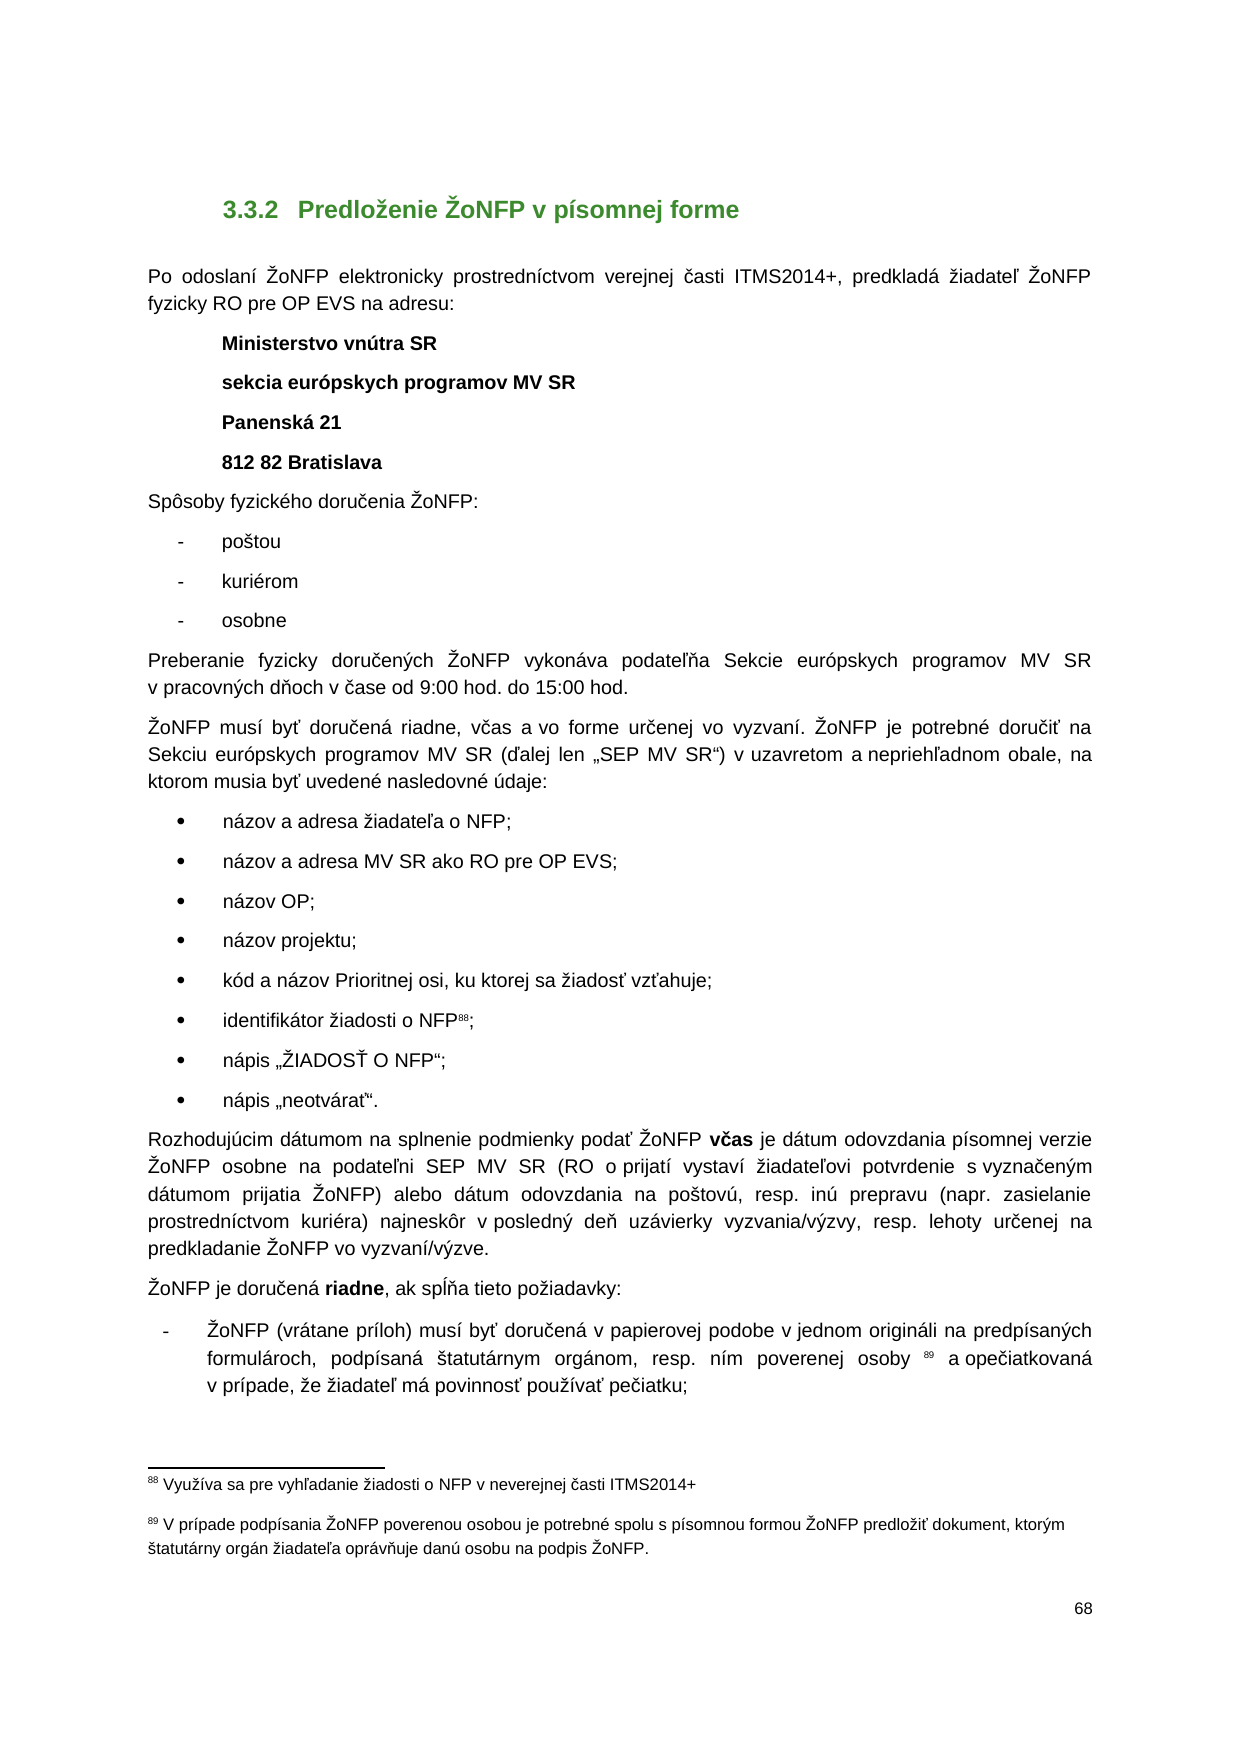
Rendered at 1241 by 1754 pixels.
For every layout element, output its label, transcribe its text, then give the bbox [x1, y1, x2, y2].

list osobne [177, 609, 1092, 632]
text Po odoslaní ŽoNFP elektronicky prostredníctvom verejnej časti ITMS2014+, predkladá žiadateľ ŽoNFP fyzicky RO pre OP EVS na adresu: [148, 264, 1092, 314]
text ŽoNFP je doručená riadne, ak spĺňa tieto požiadavky: [148, 1277, 1092, 1299]
list názov OP; [177, 889, 1092, 912]
list ŽoNFP (vrátane príloh) musí byť doručená v papierovej podobe v jednom origináli na predpísaných formulároch, podpísaná štatutárnym orgánom, resp. ním poverenej osoby a opečiatkovaná v prípade, že žiadateľ má povinnosť používať pečiatku; [162, 1319, 1092, 1397]
list identifikátor žiadosti o NFP; [177, 1009, 1092, 1032]
list kuriérom [177, 569, 1092, 592]
list názov a adresa MV SR ako RO pre OP EVS; [177, 850, 1092, 872]
list nápis „ŽIADOSŤ O NFP“; [177, 1049, 1092, 1071]
subtitle 3.3.2 Predloženie ŽoNFP v písomnej forme [223, 194, 1092, 223]
text Spôsoby fyzického doručenia ŽoNFP: [148, 490, 1092, 513]
list názov projektu; [177, 929, 1092, 952]
text 812 82 Bratislava [222, 451, 1092, 473]
text Rozhodujúcim dátumom na splnenie podmienky podať ŽoNFP včas je dátum odovzdania písomnej verzie ŽoNFP osobne na podateľni SEP MV SR (RO o prijatí vystaví žiadateľovi potvrdenie s vyznačeným dátumom prijatia ŽoNFP) alebo dátum odovzdania na poštovú, resp. inú prepravu (napr. zasielanie prostredníctvom kuriéra) najneskôr v posledný deň uzávierky vyzvania/výzvy, resp. lehoty určenej na predkladanie ŽoNFP vo vyzvaní/výzve. [148, 1128, 1092, 1260]
list nápis „neotvárať“. [177, 1088, 1092, 1111]
text Preberanie fyzicky doručených ŽoNFP vykonáva podateľňa Sekcie európskych programov MV SR v pracovných dňoch v čase od 9:00 hod. do 15:00 hod. [148, 649, 1092, 699]
text sekcia európskych programov MV SR [222, 371, 1092, 394]
text Panenská 21 [222, 411, 1092, 433]
list názov a adresa žiadateľa o NFP; [177, 810, 1092, 833]
text Ministerstvo vnútra SR [222, 331, 1092, 354]
list kód a názov Prioritnej osi, ku ktorej sa žiadosť vzťahuje; [177, 969, 1092, 992]
list poštou [177, 530, 1092, 553]
text ŽoNFP musí byť doručená riadne, včas a vo forme určenej vo vyzvaní. ŽoNFP je potrebné doručiť na Sekciu európskych programov MV SR (ďalej len „SEP MV SR“) v uzavretom a nepriehľadnom obale, na ktorom musia byť uvedené nasledovné údaje: [148, 716, 1092, 793]
